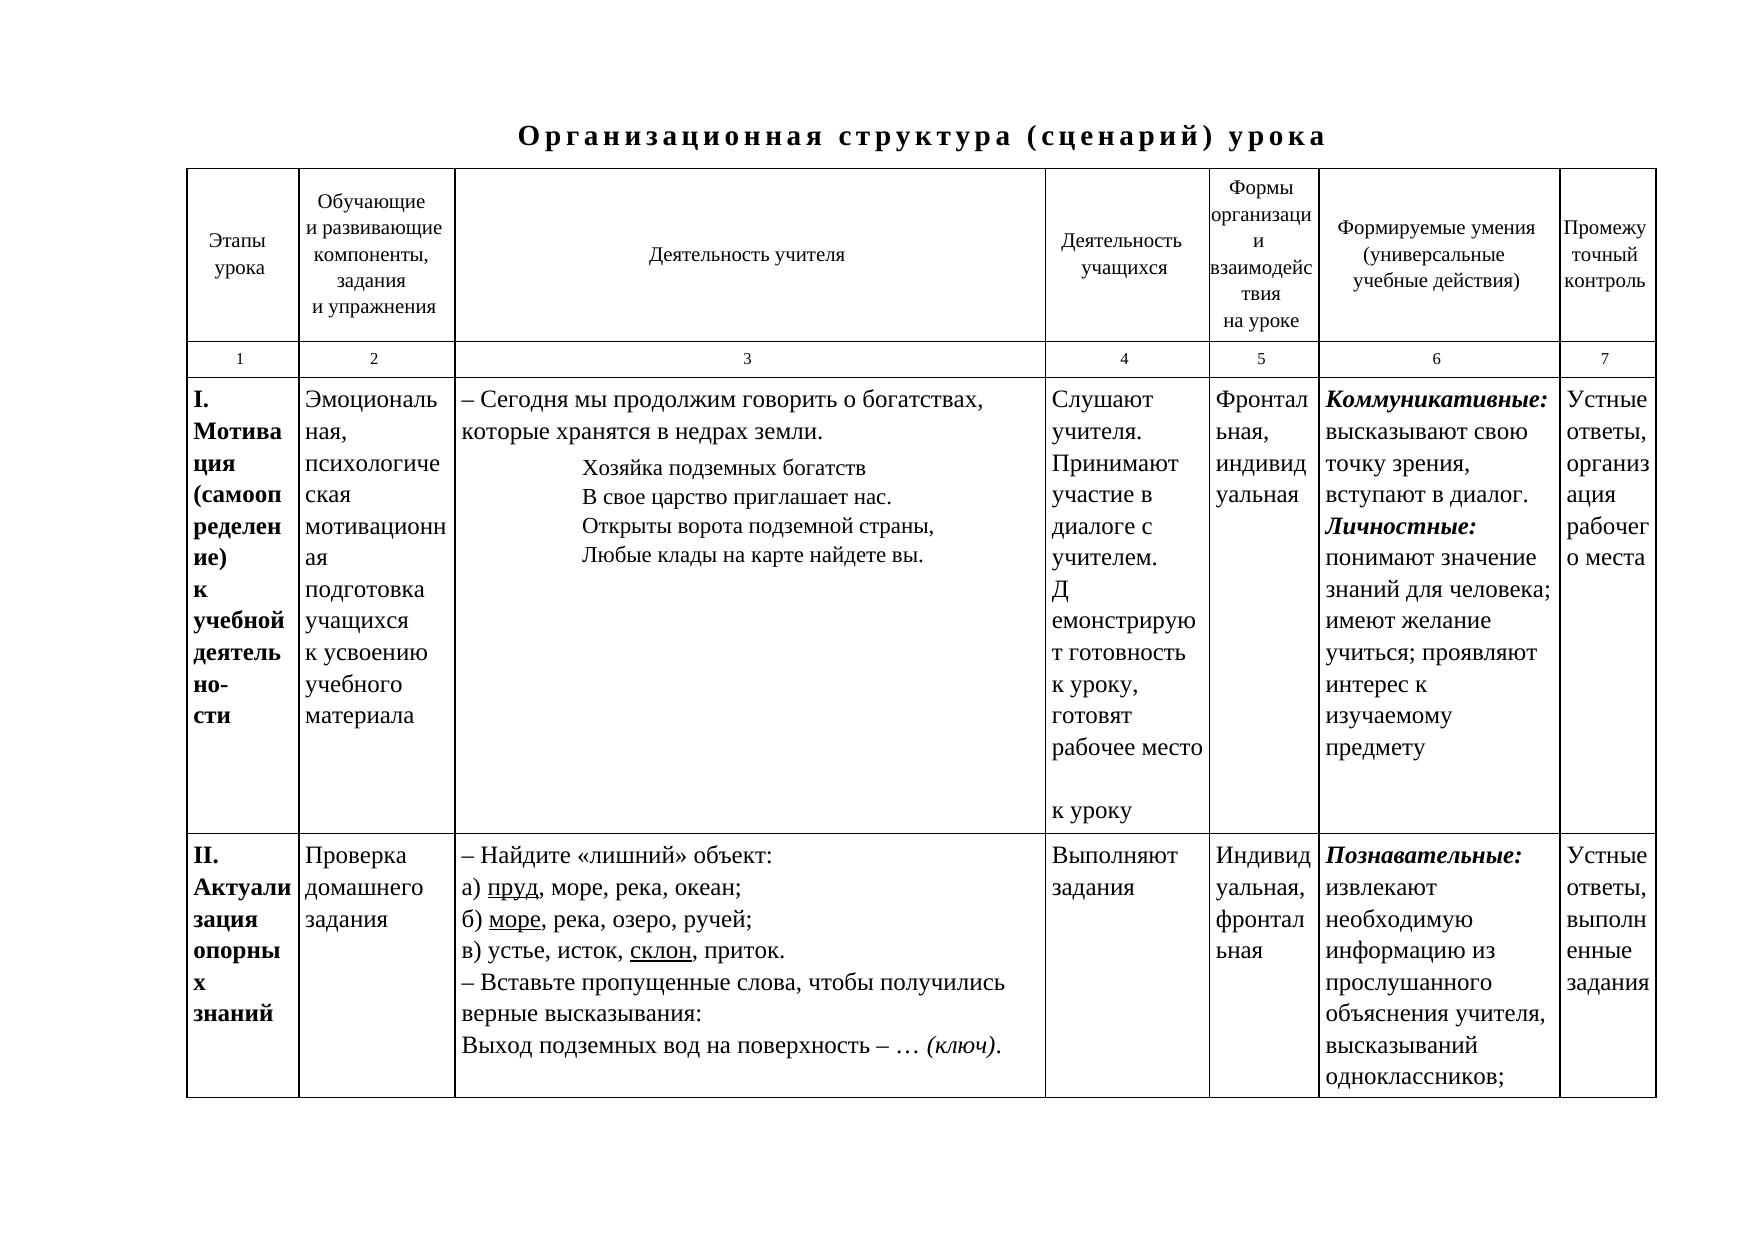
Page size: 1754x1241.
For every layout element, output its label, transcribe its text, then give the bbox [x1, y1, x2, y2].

table_cell 6 [1320, 342, 1559, 377]
text организационная структура (сценарий) урока [177, 118, 1665, 152]
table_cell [300, 834, 454, 1096]
table_cell 4 [1046, 342, 1209, 377]
table_cell 5 [1210, 342, 1318, 377]
table_cell Эмоциональная, психологическая мотивационная подготовка учащихся к усвоению учебного материала [300, 378, 454, 833]
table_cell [456, 834, 1045, 1096]
table_cell 3 [456, 342, 1045, 377]
table_header Деятельность учителя [456, 169, 1045, 341]
table_cell Устные ответы, организация рабочего места [1561, 378, 1655, 833]
table_cell I. Мотивация (самоопределение) к учебной деятельно- сти [188, 378, 298, 833]
table_header Формы организации взаимодействия на уроке [1210, 169, 1318, 341]
table_cell Коммуникативные: высказывают свою точку зрения, вступают в диалог. Личностные: понимают значение знаний для человека; имеют желание учиться; проявляют интерес к изучаемому предмету [1320, 378, 1559, 833]
table_cell – Сегодня мы продолжим говорить о богатствах, которые хранятся в недрах земли. Хозяйка подземных богатств В свое царство приглашает нас. Открыты ворота подземной страны, Любые клады на карте найдете вы. [456, 378, 1045, 833]
table_cell 7 [1561, 342, 1655, 377]
table_cell 1 [188, 342, 298, 377]
table_header Деятельность учащихся [1046, 169, 1209, 341]
table_header Формируемые умения (универсальные учебные действия) [1320, 169, 1559, 341]
table_cell Выполняют задания [1046, 834, 1209, 1096]
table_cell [188, 834, 298, 1096]
table_header Промежуточный контроль [1561, 169, 1655, 341]
table_header Обучающие и развивающие компоненты, задания и упражнения [300, 169, 454, 341]
table_cell слушают учителя. принимают участие в диалоге с учителем. демонстрируют готовность к уроку, готовят рабочее место к уроку [1046, 378, 1209, 833]
table_cell 2 [300, 342, 454, 377]
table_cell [1561, 834, 1655, 1096]
table_header Этапы урока [188, 169, 298, 341]
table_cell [1320, 834, 1559, 1096]
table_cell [1210, 834, 1318, 1096]
table_cell Фронтальная, индивидуальная [1210, 378, 1318, 833]
